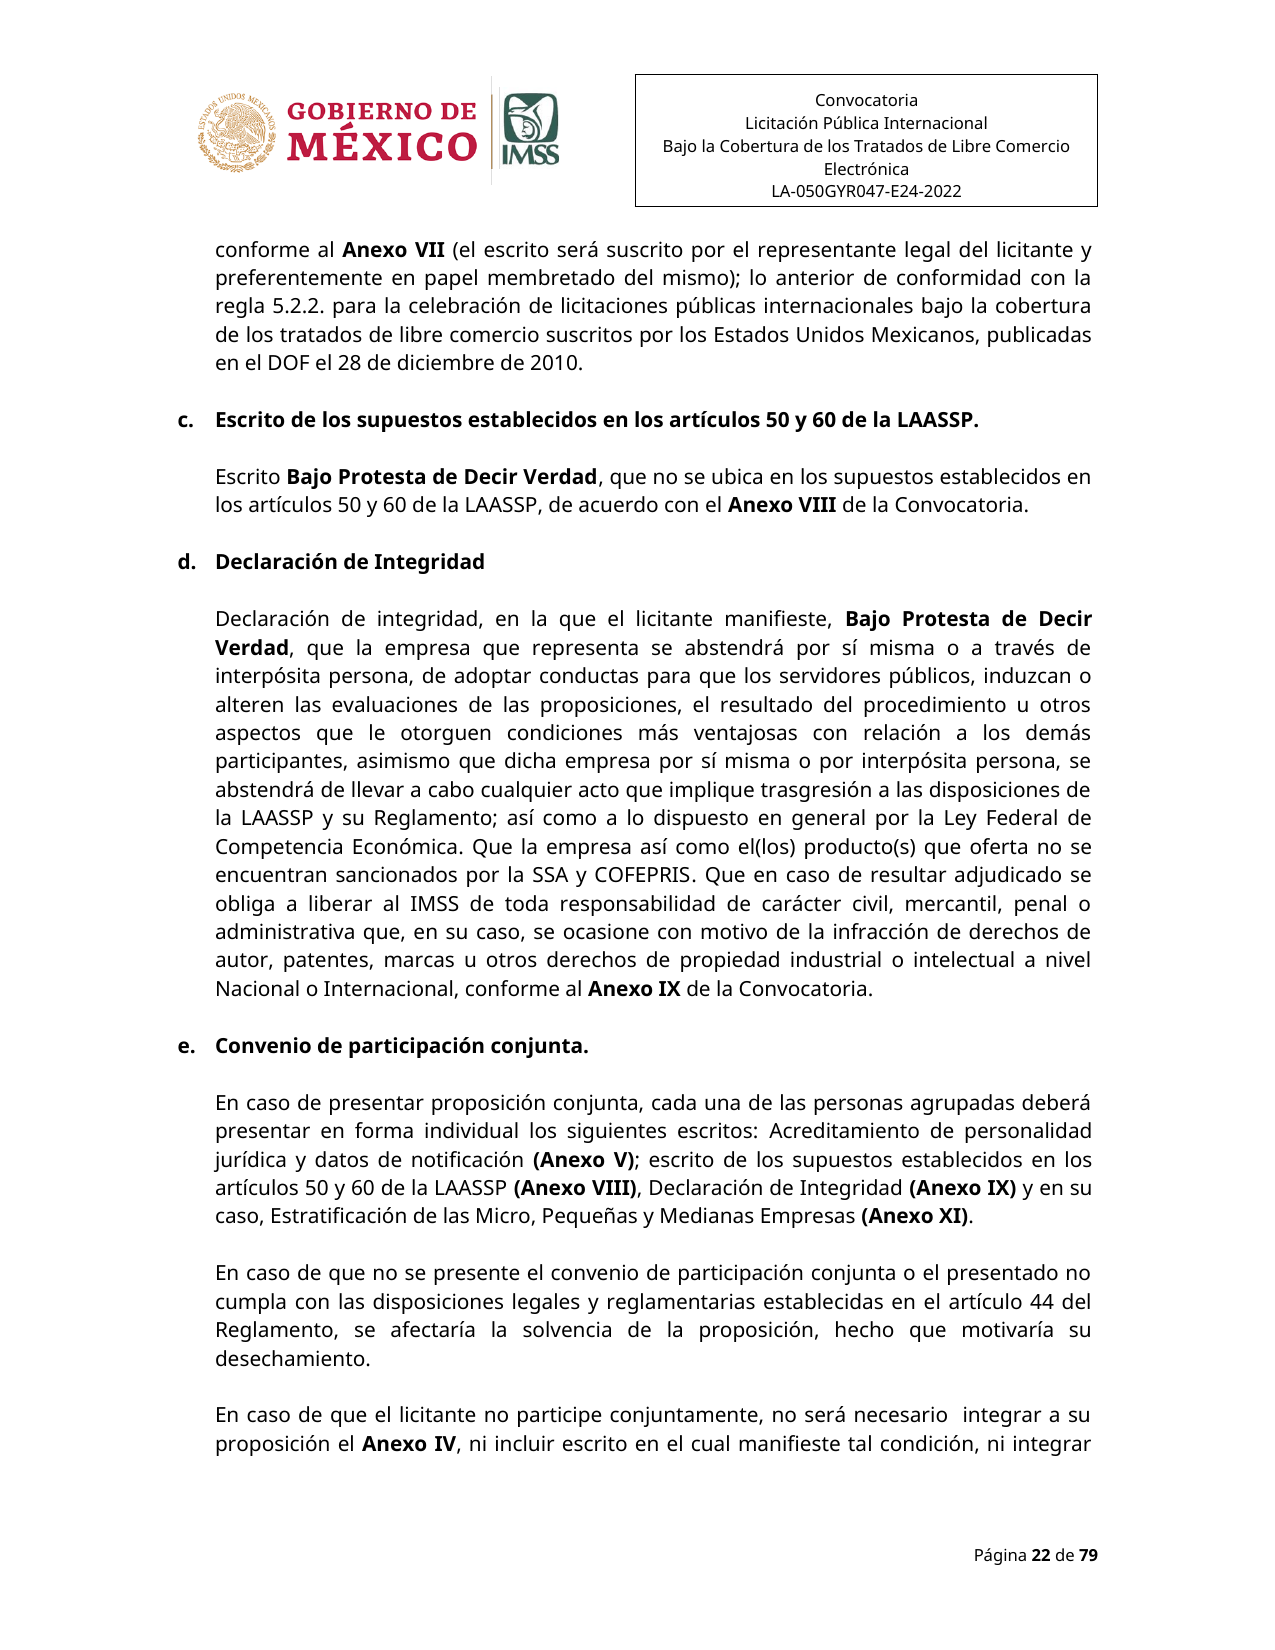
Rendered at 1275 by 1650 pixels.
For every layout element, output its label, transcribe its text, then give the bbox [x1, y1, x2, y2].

picture [188, 76, 560, 185]
text Escrito Bajo Protesta de Decir Verdad, que no se ubica en los supuestos establecidos en los artículos 50 y 60 de la LAASSP, de acuerdo con el Anexo VIII de la Convocatoria. [215, 462, 1093, 519]
subtitle Escrito de los supuestos establecidos en los artículos 50 y 60 de la LAASSP. [177, 405, 1093, 434]
text En caso de presentar proposición conjunta, cada una de las personas agrupadas deberá presentar en forma individual los siguientes escritos: Acreditamiento de personalidad jurídica y datos de notificación (Anexo V); escrito de los supuestos establecidos en los artículos 50 y 60 de la LAASSP (Anexo VIII), Declaración de Integridad (Anexo IX) y en su caso, Estratificación de las Micro, Pequeñas y Medianas Empresas (Anexo XI). [215, 1088, 1093, 1230]
subtitle Declaración de Integridad [177, 547, 1093, 576]
subtitle Convenio de participación conjunta. [177, 1031, 1093, 1059]
text Declaración de integridad, en la que el licitante manifieste, Bajo Protesta de Decir Verdad, que la empresa que representa se abstendrá por sí misma o a través de interpósita persona, de adoptar conductas para que los servidores públicos, induzcan o alteren las evaluaciones de las proposiciones, el resultado del procedimiento u otros aspectos que le otorguen condiciones más ventajosas con relación a los demás participantes, asimismo que dicha empresa por sí misma o por interpósita persona, se abstendrá de llevar a cabo cualquier acto que implique trasgresión a las disposiciones de la LAASSP y su Reglamento; así como a lo dispuesto en general por la Ley Federal de Competencia Económica. Que la empresa así como el(los) producto(s) que oferta no se encuentran sancionados por la SSA y COFEPRIS. Que en caso de resultar adjudicado se obliga a liberar al IMSS de toda responsabilidad de carácter civil, mercantil, penal o administrativa que, en su caso, se ocasione con motivo de la infracción de derechos de autor, patentes, marcas u otros derechos de propiedad industrial o intelectual a nivel Nacional o Internacional, conforme al Anexo IX de la Convocatoria. [215, 604, 1093, 1002]
text En caso de que no se presente el convenio de participación conjunta o el presentado no cumpla con las disposiciones legales y reglamentarias establecidas en el artículo 44 del Reglamento, se afectaría la solvencia de la proposición, hecho que motivaría su desechamiento. [215, 1258, 1093, 1372]
